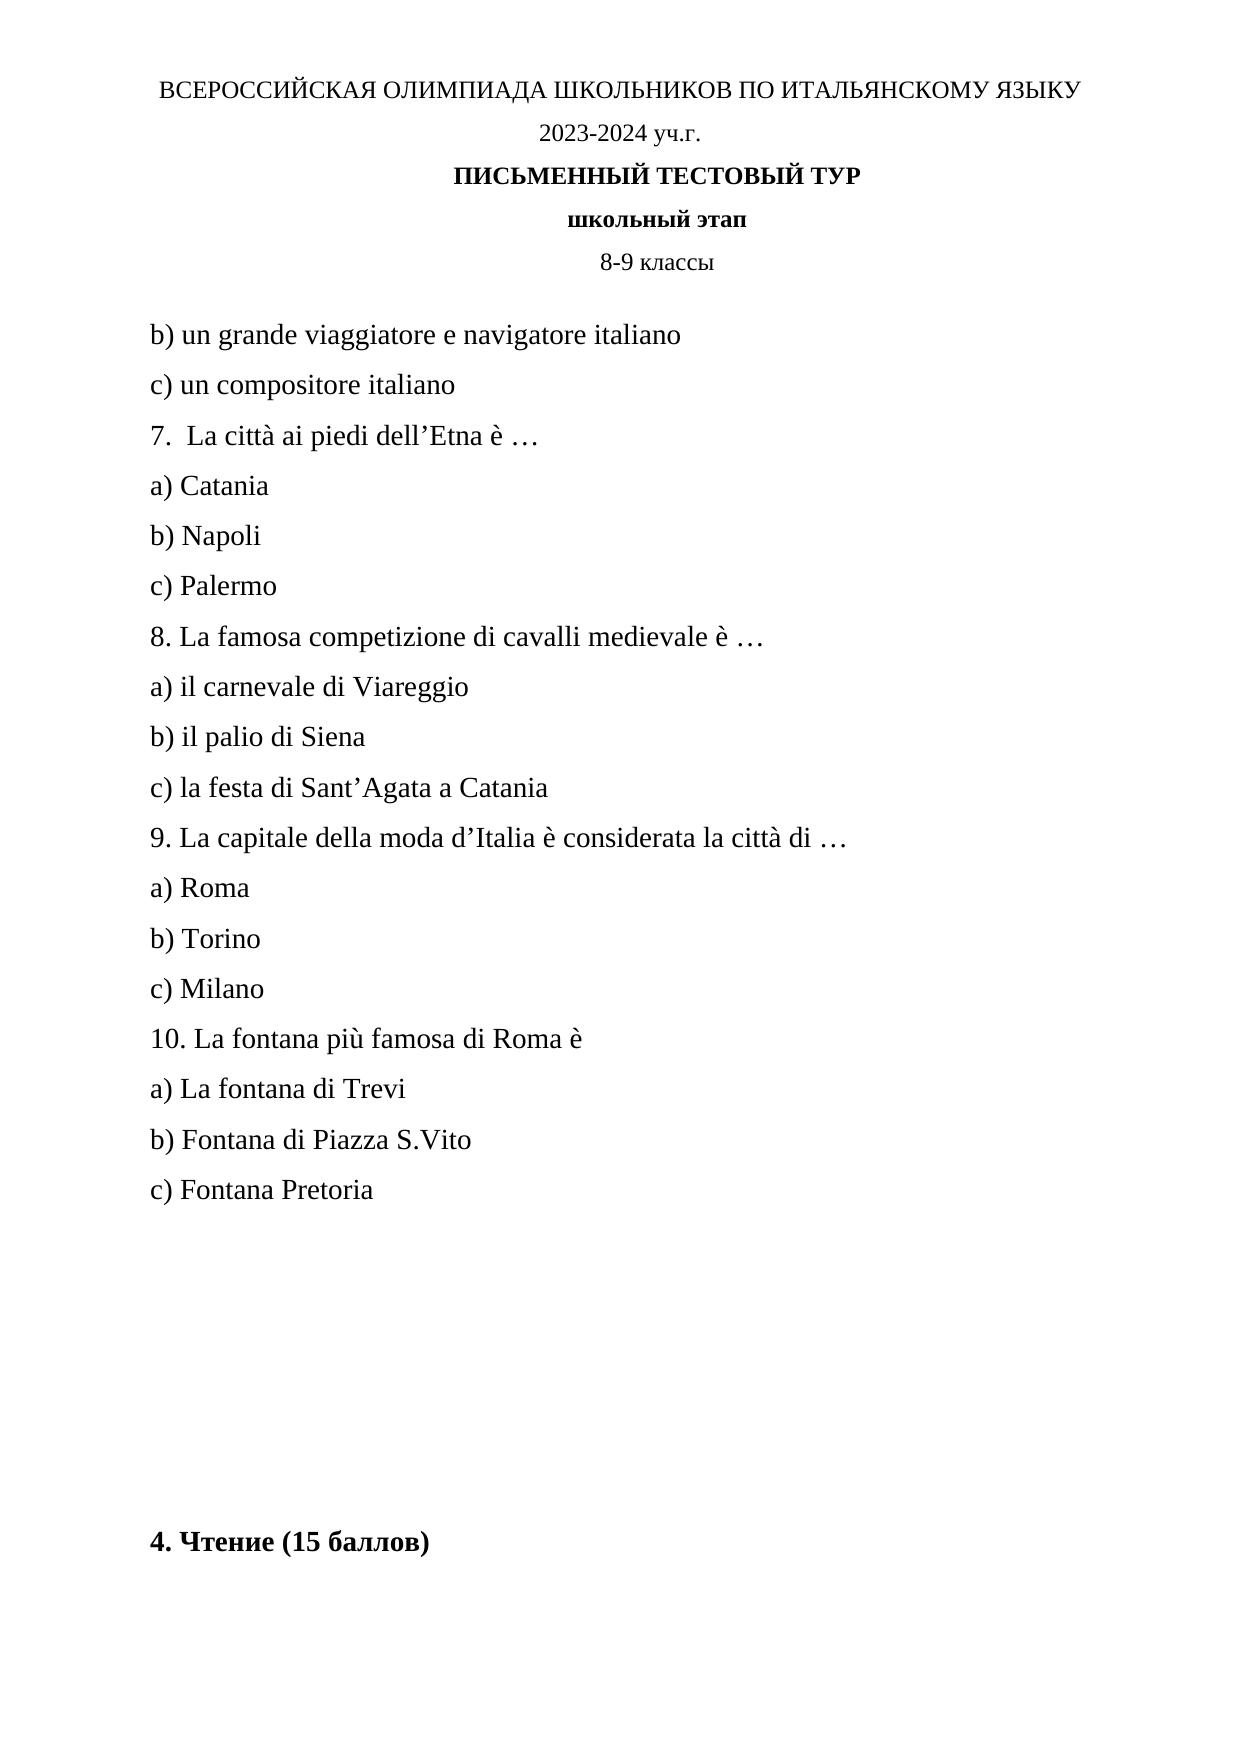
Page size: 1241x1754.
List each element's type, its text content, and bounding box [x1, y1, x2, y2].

text b) un grande viaggiatore e navigatore italiano [150, 317, 1090, 351]
text b) Fontana di Piazza S.Vito [150, 1122, 1090, 1156]
text b) Napoli [150, 518, 1090, 552]
text a) il carnevale di Viareggio [150, 669, 1090, 703]
text 9. La capitale della moda d’Italia è considerata la città di … [150, 820, 1090, 854]
text c) Palermo [150, 568, 1090, 602]
text 4. Чтение (15 баллов) [150, 1524, 1090, 1558]
text c) la festa di Sant’Agata a Catania [150, 770, 1090, 803]
text 10. La fontana più famosa di Roma è [150, 1021, 1090, 1055]
text a) Catania [150, 468, 1090, 501]
text c) Fontana Pretoria [150, 1172, 1090, 1206]
text a) Roma [150, 870, 1090, 904]
text 7. La città ai piedi dell’Etna è … [150, 418, 1090, 451]
text b) il palio di Siena [150, 719, 1090, 753]
text 8. La famosa competizione di cavalli medievale è … [150, 619, 1090, 652]
text c) un compositore italiano [150, 367, 1090, 401]
text a) La fontana di Trevi [150, 1072, 1090, 1105]
text b) Torino [150, 921, 1090, 954]
text c) Milano [150, 971, 1090, 1004]
